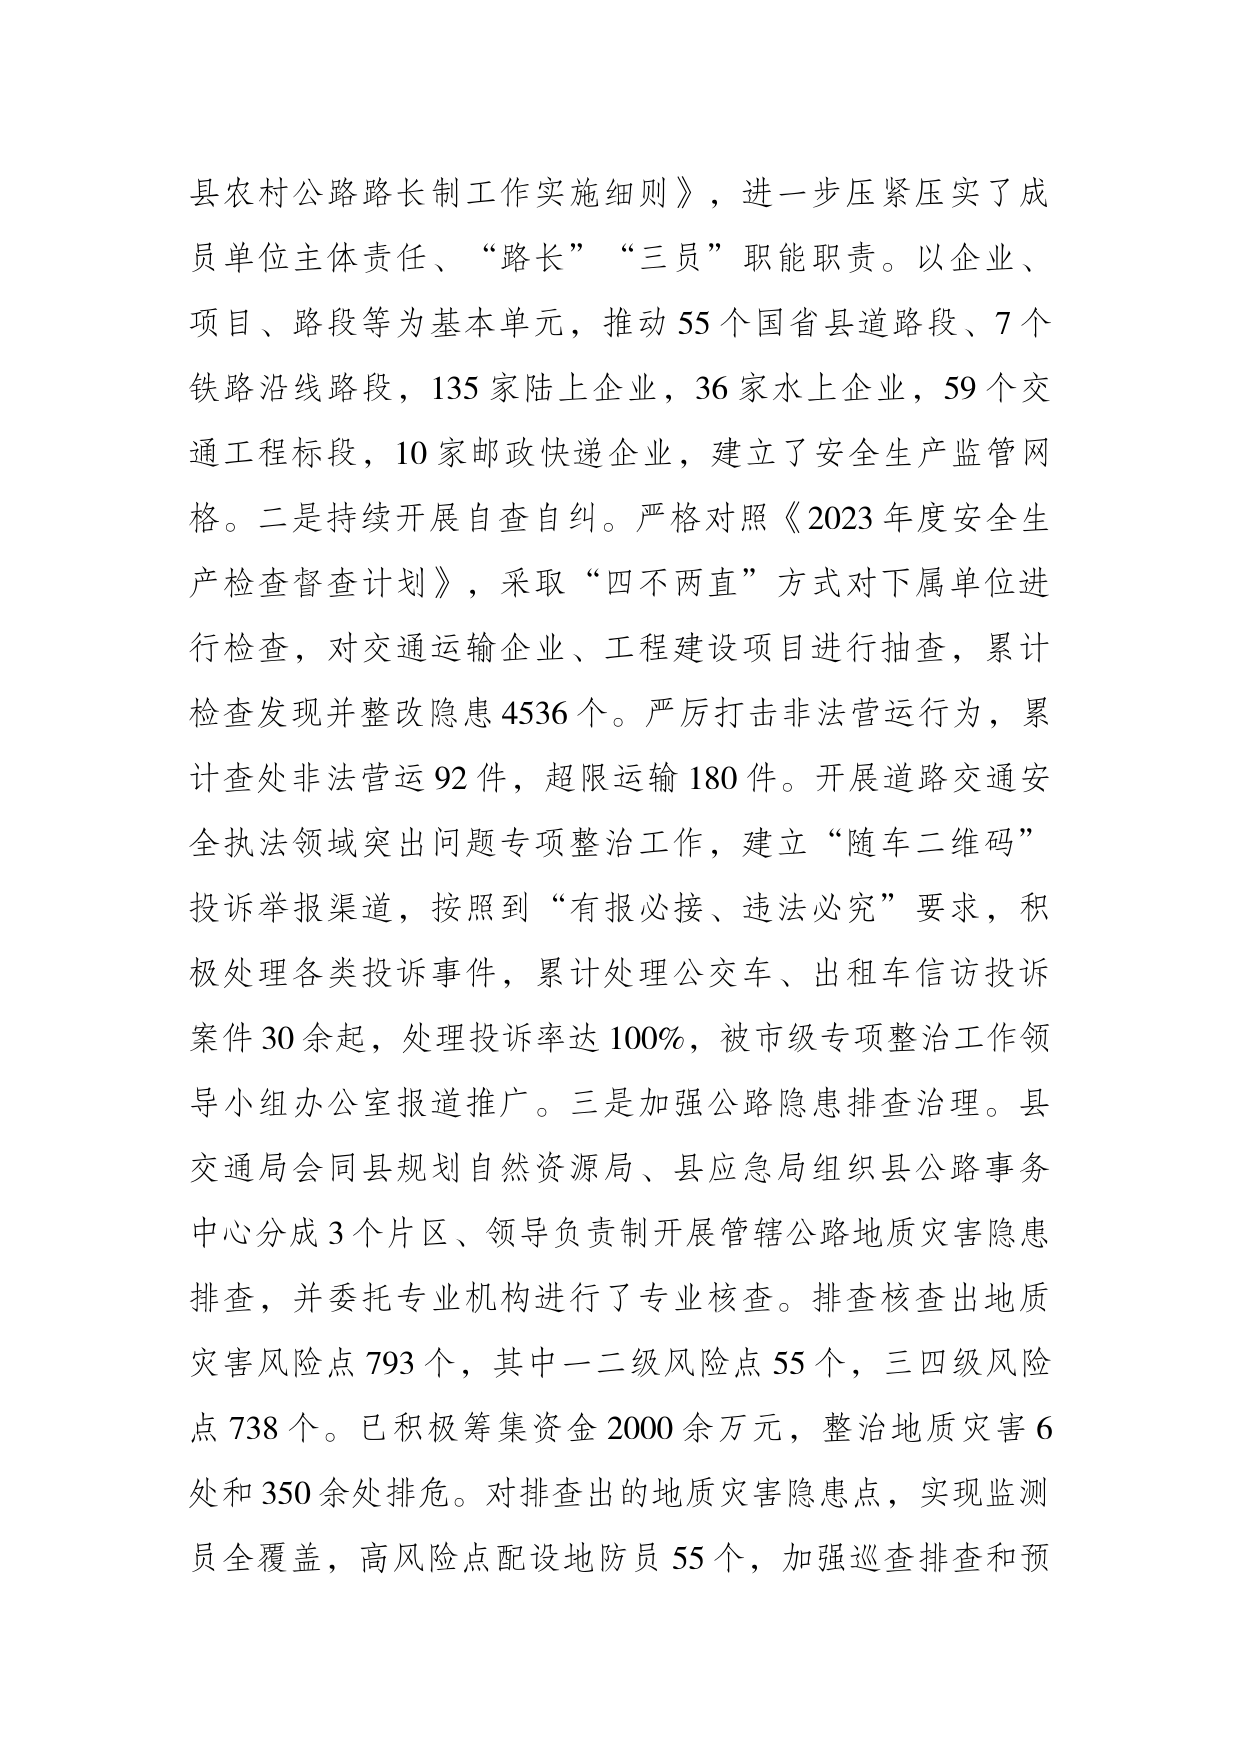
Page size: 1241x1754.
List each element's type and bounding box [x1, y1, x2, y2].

text [187, 162, 1053, 1592]
